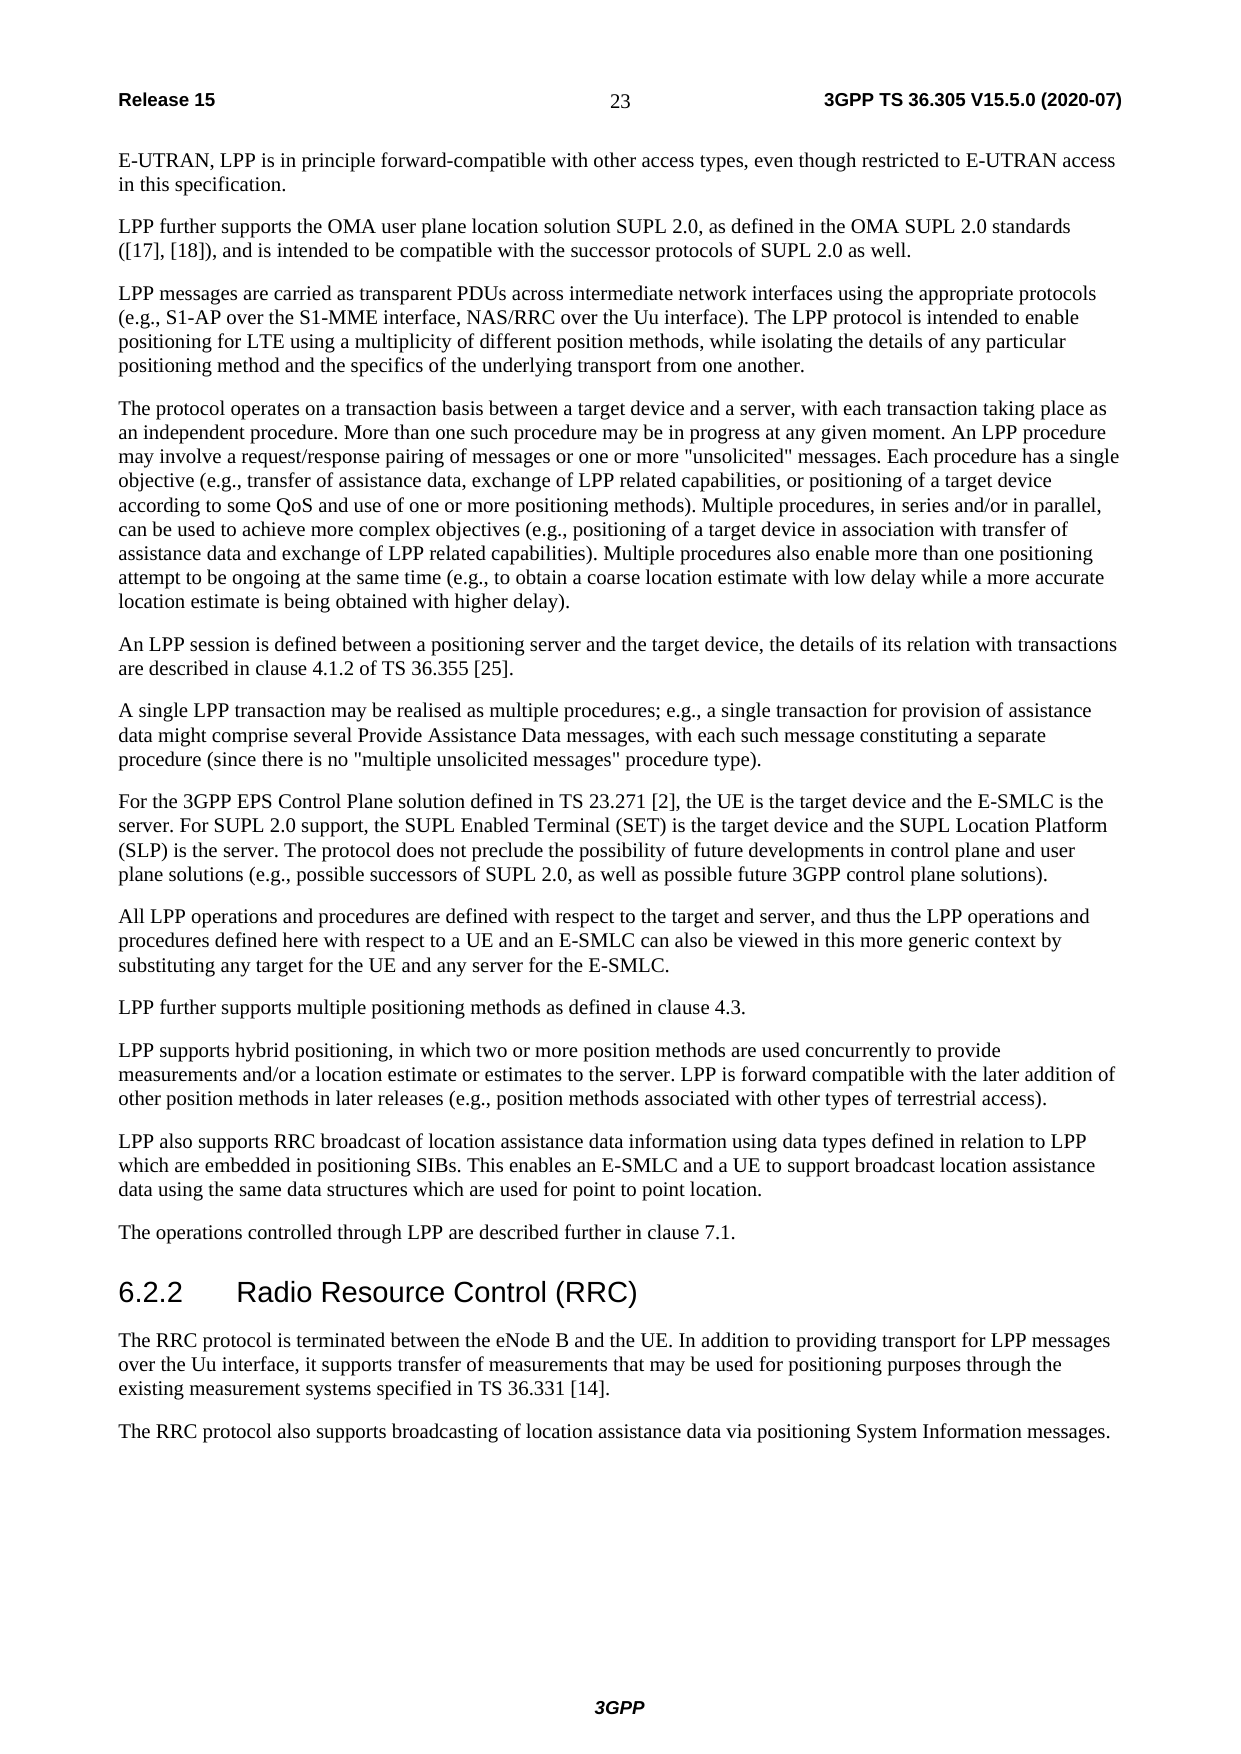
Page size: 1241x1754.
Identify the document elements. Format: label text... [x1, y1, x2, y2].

text An LPP session is defined between a positioning server and the target device, the details of its relation with transactions are described in clause 4.1.2 of TS 36.355 [25]. [118, 632, 1122, 680]
text LPP also supports RRC broadcast of location assistance data information using data types defined in relation to LPP which are embedded in positioning SIBs. This enables an E-SMLC and a UE to support broadcast location assistance data using the same data structures which are used for point to point location. [118, 1129, 1122, 1201]
text All LPP operations and procedures are defined with respect to the target and server, and thus the LPP operations and procedures defined here with respect to a UE and an E-SMLC can also be viewed in this more generic context by substituting any target for the UE and any server for the E-SMLC. [118, 904, 1122, 977]
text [118, 147, 1122, 196]
text LPP supports hybrid positioning, in which two or more position methods are used concurrently to provide measurements and/or a location estimate or estimates to the server. LPP is forward compatible with the later addition of other position methods in later releases (e.g., position methods associated with other types of terrestrial access). [118, 1038, 1122, 1110]
text The RRC protocol also supports broadcasting of location assistance data via positioning System Information messages. [118, 1418, 1122, 1443]
text The protocol operates on a transaction basis between a target device and a server, with each transaction taking place as an independent procedure. More than one such procedure may be in progress at any given moment. An LPP procedure may involve a request/response pairing of messages or one or more "unsolicited" messages. Each procedure has a single objective (e.g., transfer of assistance data, exchange of LPP related capabilities, or positioning of a target device according to some QoS and use of one or more positioning methods). Multiple procedures, in series and/or in parallel, can be used to achieve more complex objectives (e.g., positioning of a target device in association with transfer of assistance data and exchange of LPP related capabilities). Multiple procedures also enable more than one positioning attempt to be ongoing at the same time (e.g., to obtain a coarse location estimate with low delay while a more accurate location estimate is being obtained with higher delay). [118, 396, 1122, 613]
text LPP messages are carried as transparent PDUs across intermediate network interfaces using the appropriate protocols (e.g., S1-AP over the S1-MME interface, NAS/RRC over the Uu interface). The LPP protocol is intended to enable positioning for LTE using a multiplicity of different position methods, while isolating the details of any particular positioning method and the specifics of the underlying transport from one another. [118, 281, 1122, 377]
text The operations controlled through LPP are described further in clause 7.1. [118, 1220, 1122, 1244]
text A single LPP transaction may be realised as multiple procedures; e.g., a single transaction for provision of assistance data might comprise several Provide Assistance Data messages, with each such message constituting a separate procedure (since there is no "multiple unsolicited messages" procedure type). [118, 698, 1122, 771]
text LPP further supports the OMA user plane location solution SUPL 2.0, as defined in the OMA SUPL 2.0 standards ([17], [18]), and is intended to be compatible with the successor protocols of SUPL 2.0 as well. [118, 214, 1122, 262]
text For the 3GPP EPS Control Plane solution defined in TS 23.271 [2], the UE is the target device and the E-SMLC is the server. For SUPL 2.0 support, the SUPL Enabled Terminal (SET) is the target device and the SUPL Location Platform (SLP) is the server. The protocol does not preclude the possibility of future developments in control plane and user plane solutions (e.g., possible successors of SUPL 2.0, as well as possible future 3GPP control plane solutions). [118, 789, 1122, 886]
text The RRC protocol is terminated between the eNode B and the UE. In addition to providing transport for LPP messages over the Uu interface, it supports transfer of measurements that may be used for positioning purposes through the existing measurement systems specified in TS 36.331 [14]. [118, 1328, 1122, 1400]
subtitle 6.2.2 Radio Resource Control (RRC) [118, 1275, 1122, 1309]
text LPP further supports multiple positioning methods as defined in clause 4.3. [118, 995, 1122, 1019]
